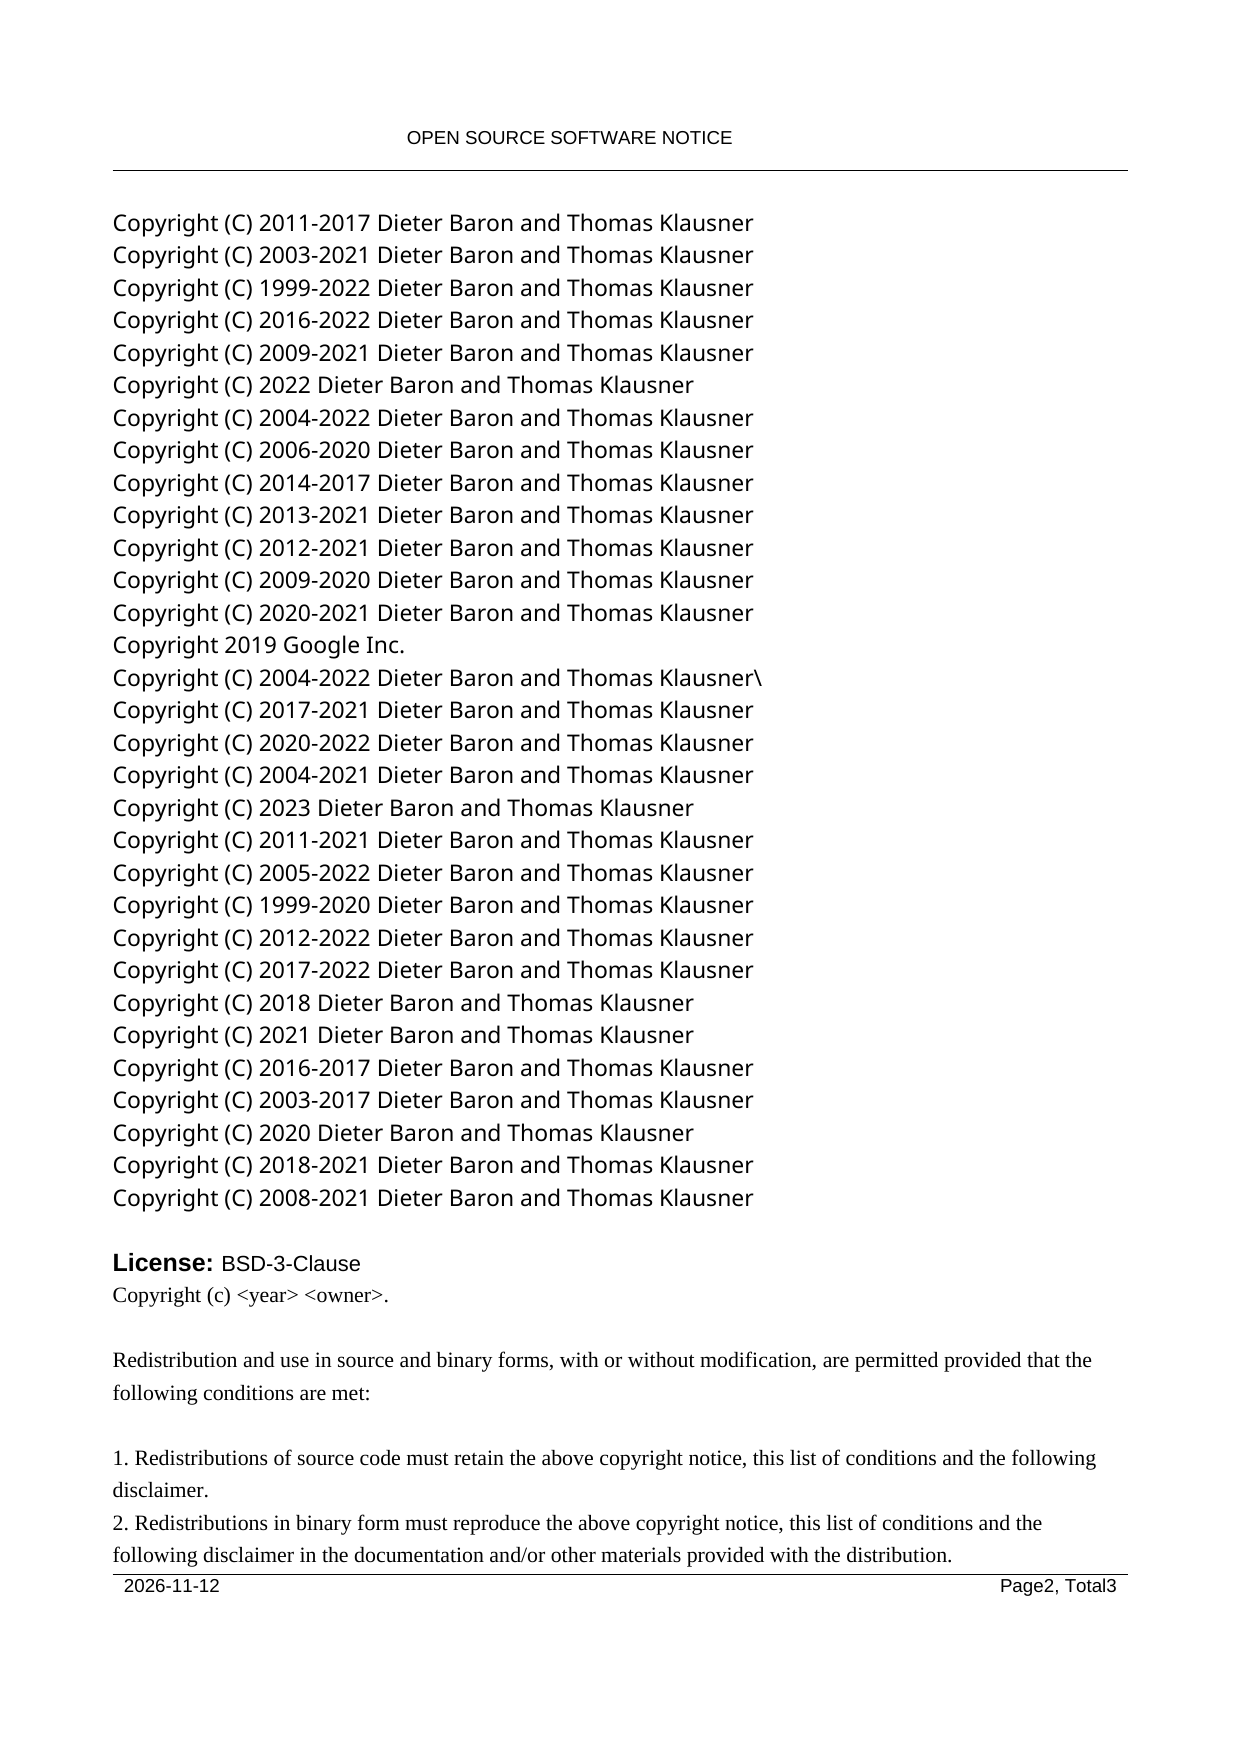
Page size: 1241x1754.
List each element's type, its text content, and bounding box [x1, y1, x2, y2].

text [112, 206, 1128, 1246]
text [112, 1279, 1128, 1571]
text License: BSD-3-Clause [112, 1246, 1128, 1279]
